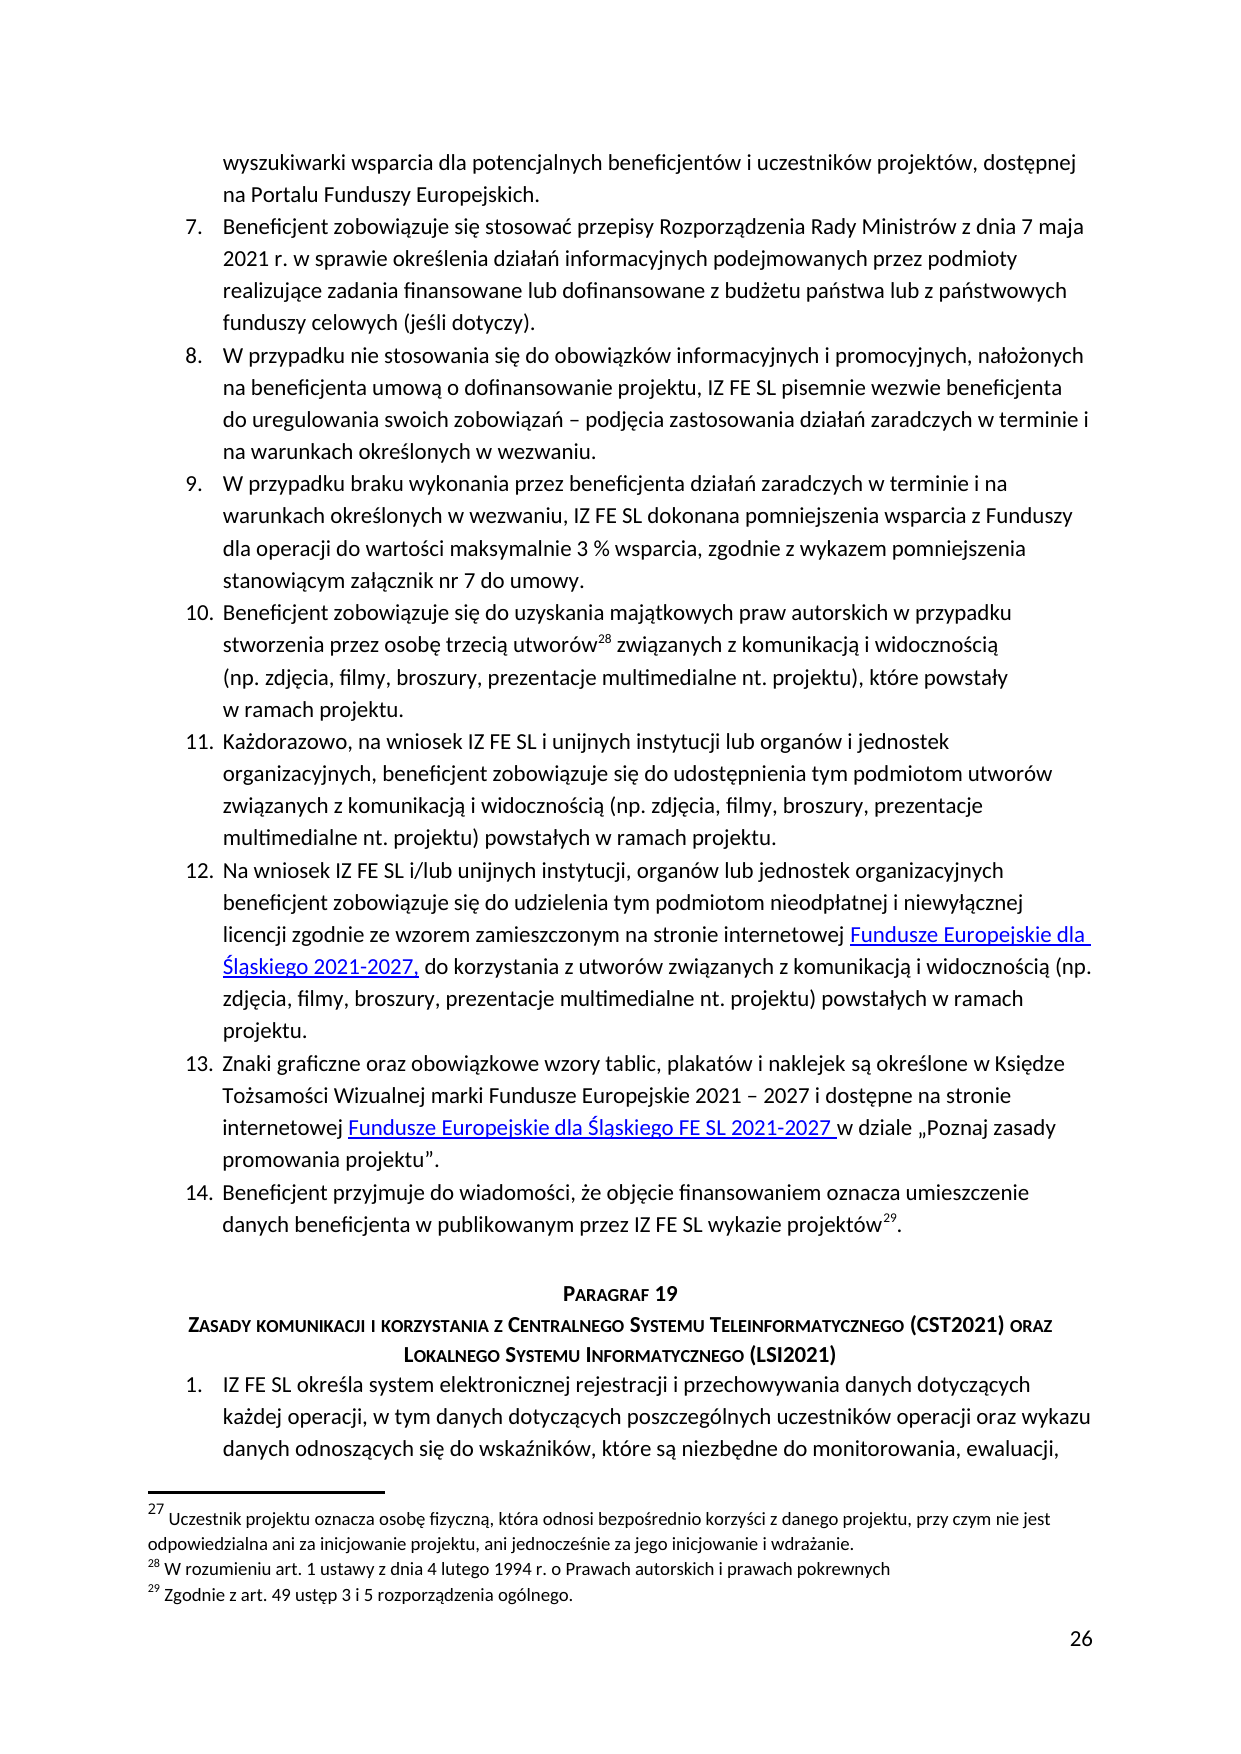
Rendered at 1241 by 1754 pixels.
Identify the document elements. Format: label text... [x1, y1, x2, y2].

list W przypadku braku wykonania przez beneficjenta działań zaradczych w terminie i na warunkach określonych w wezwaniu, IZ FE SL dokonana pomniejszenia wsparcia z Funduszy dla operacji do wartości maksymalnie 3 % wsparcia, zgodnie z wykazem pomniejszenia stanowiącym załącznik nr 7 do umowy. [185, 469, 1093, 594]
list W przypadku nie stosowania się do obowiązków informacyjnych i promocyjnych, nałożonych na beneficjenta umową o dofinansowanie projektu, IZ FE SL pisemnie wezwie beneficjenta do uregulowania swoich zobowiązań – podjęcia zastosowania działań zaradczych w terminie i na warunkach określonych w wezwaniu. [185, 341, 1093, 465]
list Znaki graficzne oraz obowiązkowe wzory tablic, plakatów i naklejek są określone w Księdze Tożsamości Wizualnej marki Fundusze Europejskie 2021 – 2027 i dostępne na stronie internetowej Fundusze Europejskie dla Śląskiego FE SL 2021-2027 w dziale „Poznaj zasady promowania projektu”. [185, 1049, 1093, 1173]
list Beneficjent przyjmuje do wiadomości, że objęcie finansowaniem oznacza umieszczenie danych beneficjenta w publikowanym przez IZ FE SL wykazie projektów. [185, 1178, 1093, 1238]
list Na wniosek IZ FE SL i/lub unijnych instytucji, organów lub jednostek organizacyjnych beneficjent zobowiązuje się do udzielenia tym podmiotom nieodpłatnej i niewyłącznej licencji zgodnie ze wzorem zamieszczonym na stronie internetowej Fundusze Europejskie dla Śląskiego 2021-2027, do korzystania z utworów związanych z komunikacją i widocznością (np. zdjęcia, filmy, broszury, prezentacje multimedialne nt. projektu) powstałych w ramach projektu. [185, 856, 1093, 1045]
subtitle Paragraf 19 Zasady komunikacji i korzystania z Centralnego Systemu Teleinformatycznego (CST2021) oraz Lokalnego Systemu Informatycznego (LSI2021) [148, 1279, 1093, 1368]
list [185, 1370, 1093, 1462]
list Beneficjent zobowiązuje się do uzyskania majątkowych praw autorskich w przypadku stworzenia przez osobę trzecią utworów związanych z komunikacją i widocznością (np. zdjęcia, filmy, broszury, prezentacje multimedialne nt. projektu), które powstały w ramach projektu. [185, 598, 1093, 723]
list Każdorazowo, na wniosek IZ FE SL i unijnych instytucji lub organów i jednostek organizacyjnych, beneficjent zobowiązuje się do udostępnienia tym podmiotom utworów związanych z komunikacją i widocznością (np. zdjęcia, filmy, broszury, prezentacje multimedialne nt. projektu) powstałych w ramach projektu. [185, 727, 1093, 852]
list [185, 148, 1093, 208]
list Beneficjent zobowiązuje się stosować przepisy Rozporządzenia Rady Ministrów z dnia 7 maja 2021 r. w sprawie określenia działań informacyjnych podejmowanych przez podmioty realizujące zadania finansowane lub dofinansowane z budżetu państwa lub z państwowych funduszy celowych (jeśli dotyczy). [185, 212, 1093, 337]
